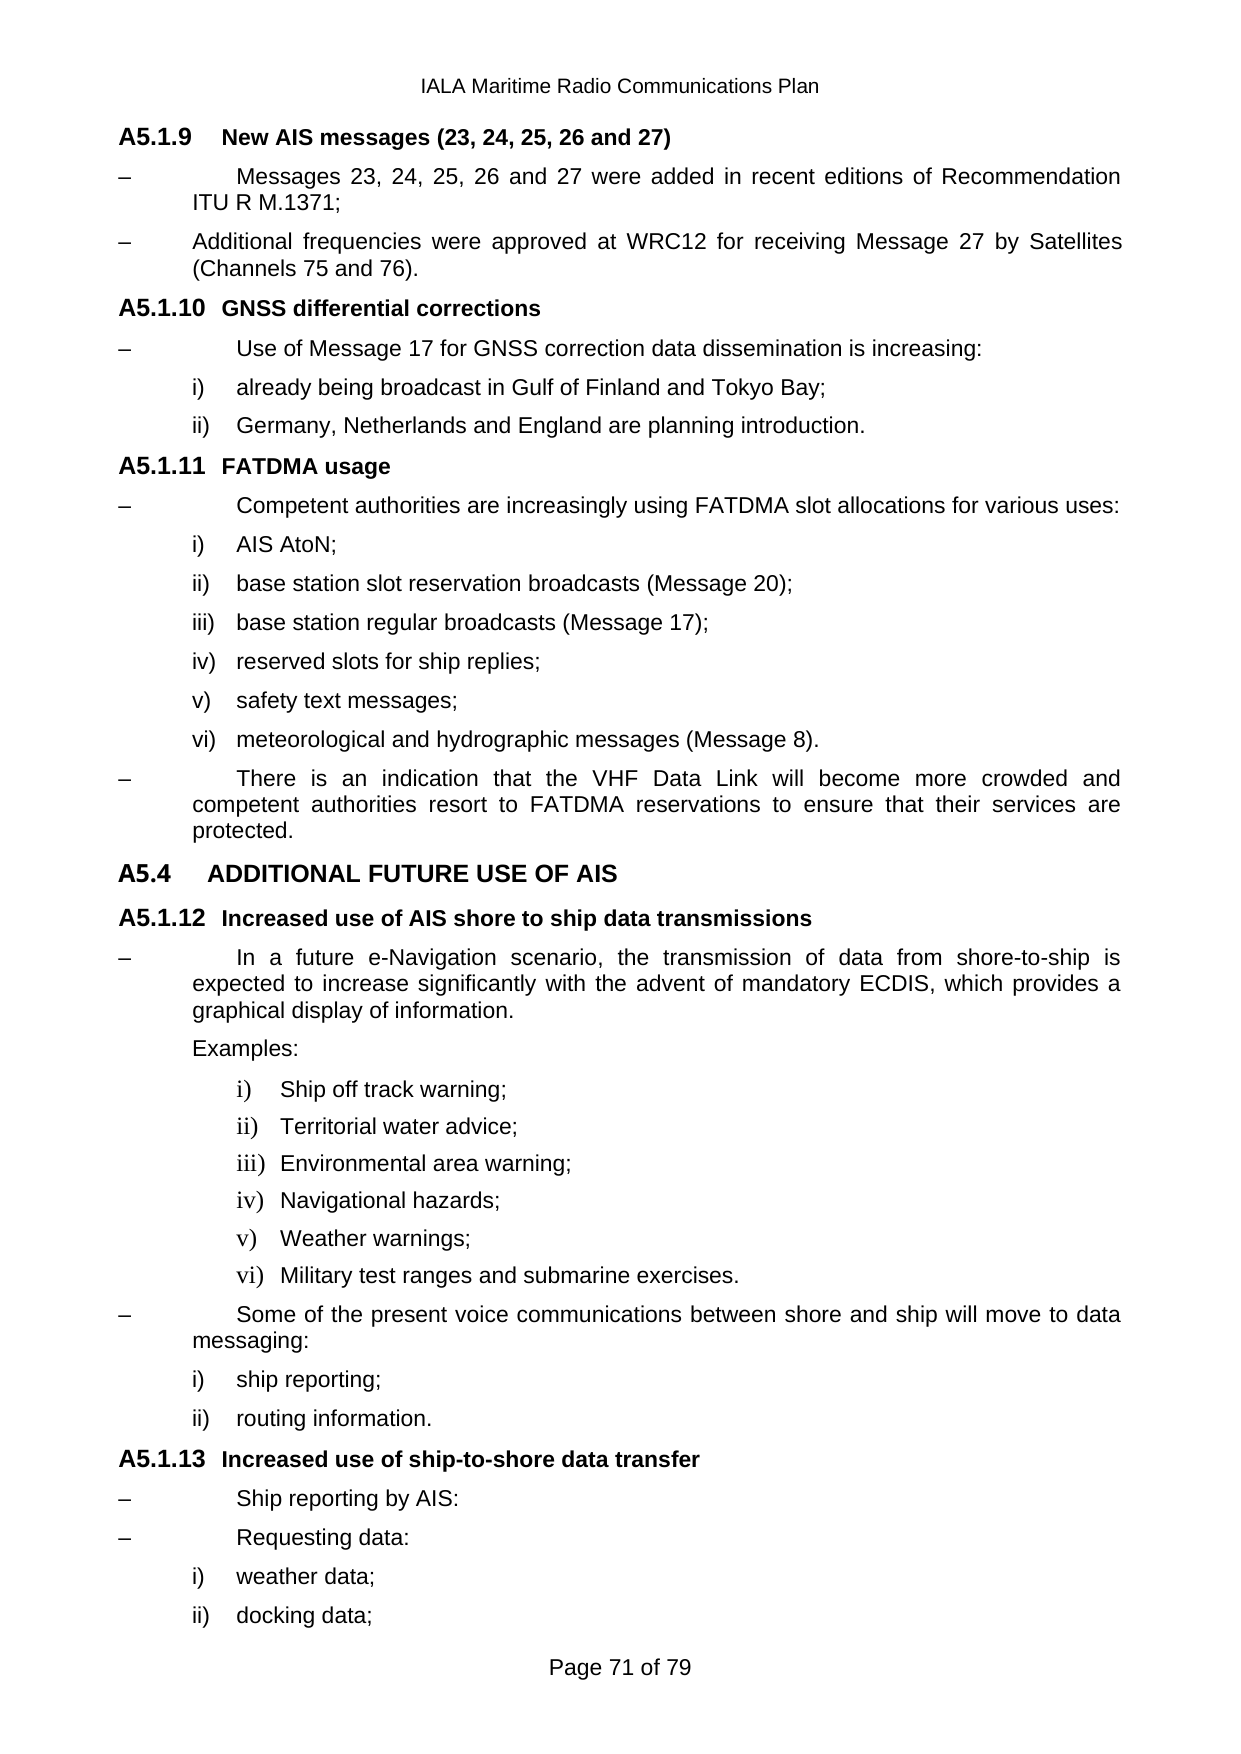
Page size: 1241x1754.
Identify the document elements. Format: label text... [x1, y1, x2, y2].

text FATDMA usage [118, 451, 1122, 480]
text Increased use of ship-to-shore data transfer [118, 1444, 1122, 1473]
text iv) reserved slots for ship replies; [192, 648, 1122, 674]
text ii) base station slot reservation broadcasts (Message 20); [192, 570, 1122, 597]
list Messages 23, 24, 25, 26 and 27 were added in recent editions of Recommendation ITU R M.1371; [118, 163, 1122, 216]
text i) AIS AtoN; [192, 531, 1122, 558]
list Ship reporting by AIS: [118, 1485, 1122, 1511]
text ii) docking data; [192, 1602, 1122, 1628]
list In a future e-Navigation scenario, the transmission of data from shore-to-ship is expected to increase significantly with the advent of mandatory ECDIS, which provides a graphical display of information. [118, 944, 1122, 1023]
text Additional future use of AIS [118, 856, 1122, 890]
text New AIS messages (23, 24, 25, 26 and 27) [118, 122, 1122, 151]
list Military test ranges and submarine exercises. [236, 1260, 1122, 1288]
text i) ship reporting; [192, 1366, 1122, 1392]
text ii) routing information. [192, 1405, 1122, 1431]
text Increased use of AIS shore to ship data transmissions [118, 903, 1122, 931]
list Competent authorities are increasingly using FATDMA slot allocations for various uses: [118, 492, 1122, 519]
list Use of Message 17 for GNSS correction data dissemination is increasing: [118, 335, 1122, 361]
list There is an indication that the VHF Data Link will become more crowded and competent authorities resort to FATDMA reservations to ensure that their services are protected. [118, 764, 1122, 843]
text ii) Germany, Netherlands and England are planning introduction. [192, 412, 1122, 439]
text iii) base station regular broadcasts (Message 17); [192, 609, 1122, 635]
list Requesting data: [118, 1524, 1122, 1550]
text GNSS differential corrections [118, 293, 1122, 322]
list Territorial water advice; [236, 1111, 1122, 1140]
list Ship off track warning; [236, 1074, 1122, 1103]
text i) weather data; [192, 1563, 1122, 1589]
list Environmental area warning; [236, 1148, 1122, 1177]
text v) safety text messages; [192, 687, 1122, 713]
list Additional frequencies were approved at WRC12 for receiving Message 27 by Satellites (Channels 75 and 76). [118, 228, 1122, 281]
text vi) meteorological and hydrographic messages (Message 8). [192, 726, 1122, 752]
list Weather warnings; [236, 1223, 1122, 1251]
text Examples: [192, 1035, 1122, 1062]
list Some of the present voice communications between shore and ship will move to data messaging: [118, 1301, 1122, 1354]
list Navigational hazards; [236, 1186, 1122, 1214]
text i) already being broadcast in Gulf of Finland and Tokyo Bay; [192, 373, 1122, 400]
